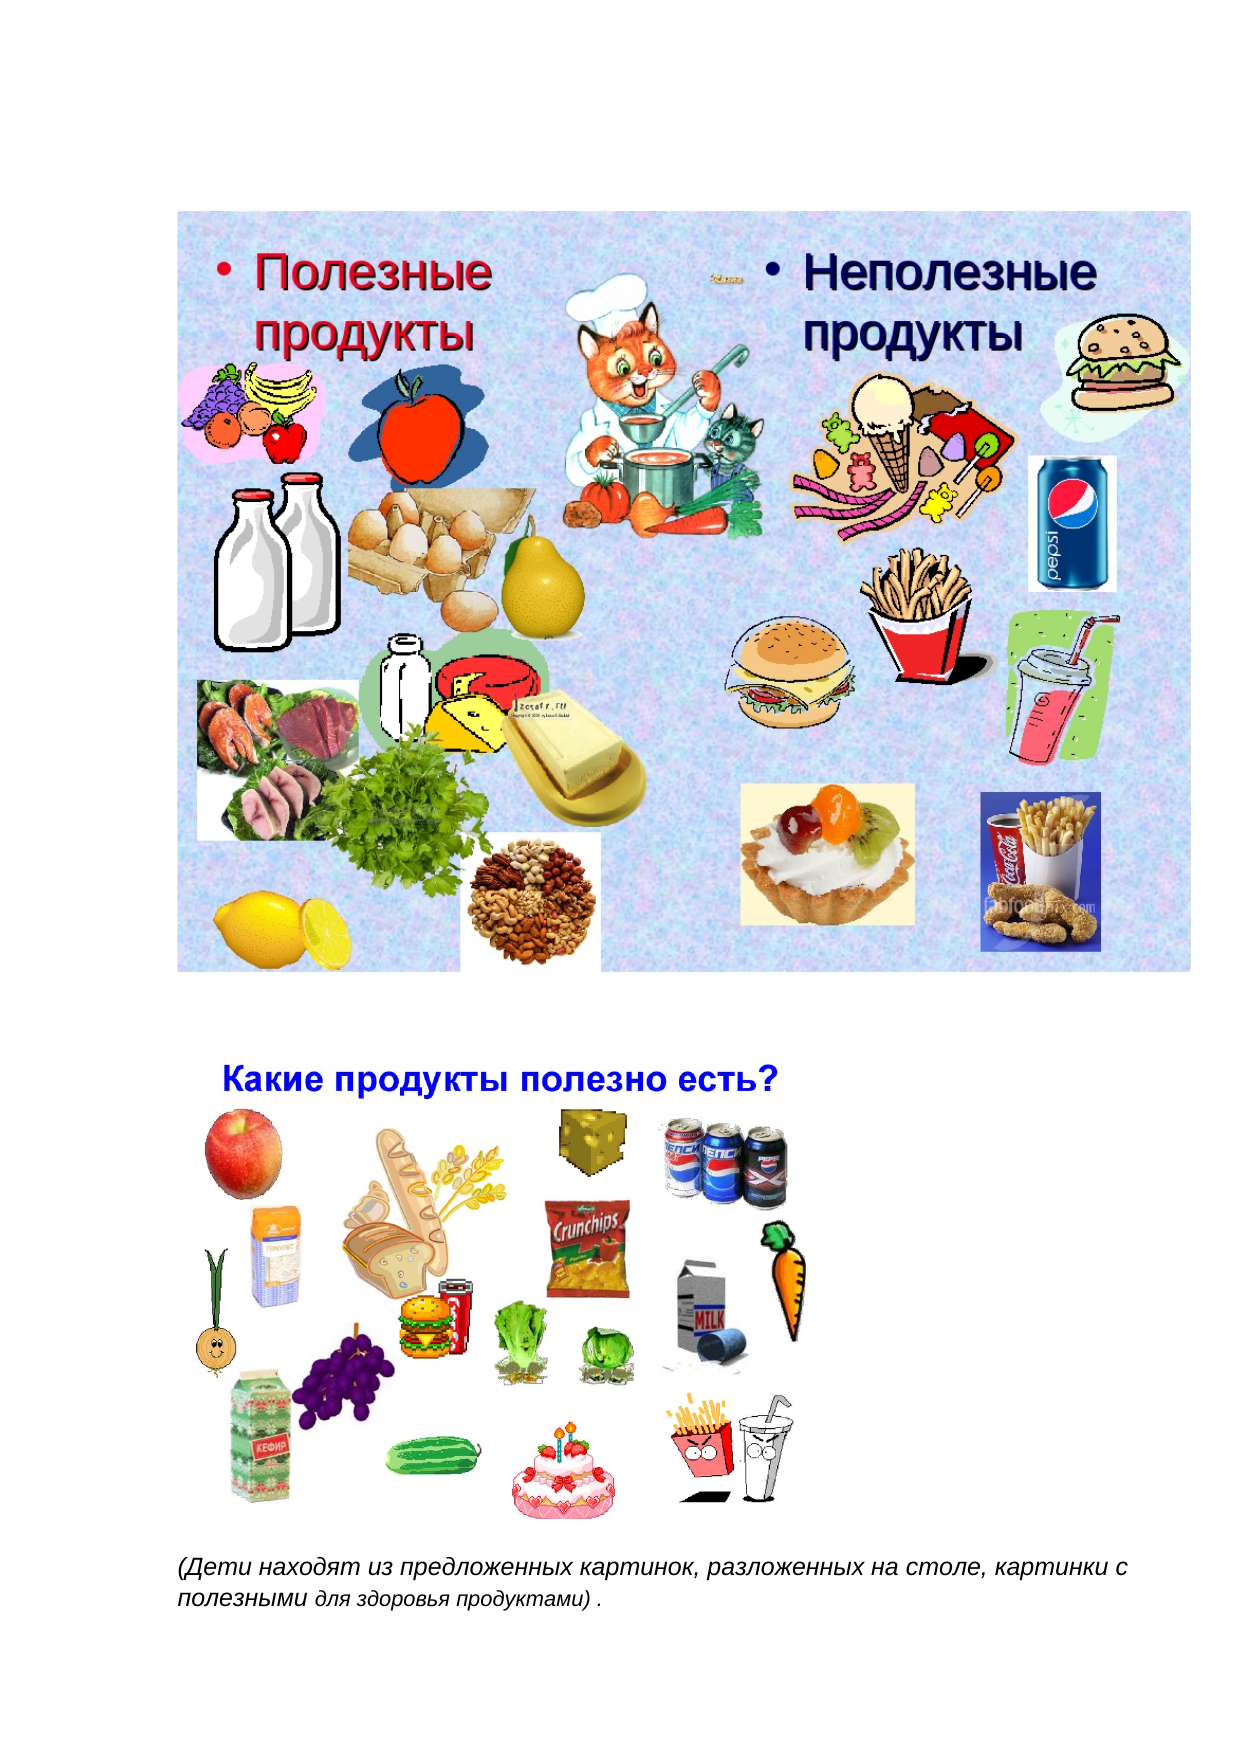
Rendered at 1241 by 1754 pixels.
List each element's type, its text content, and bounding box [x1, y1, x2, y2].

picture [177, 1034, 823, 1519]
text (Дети находят из предложенных картинок, разложенных на столе, картинки с полезными для здоровья продуктами) . [177, 1549, 1152, 1612]
picture [177, 211, 1192, 973]
